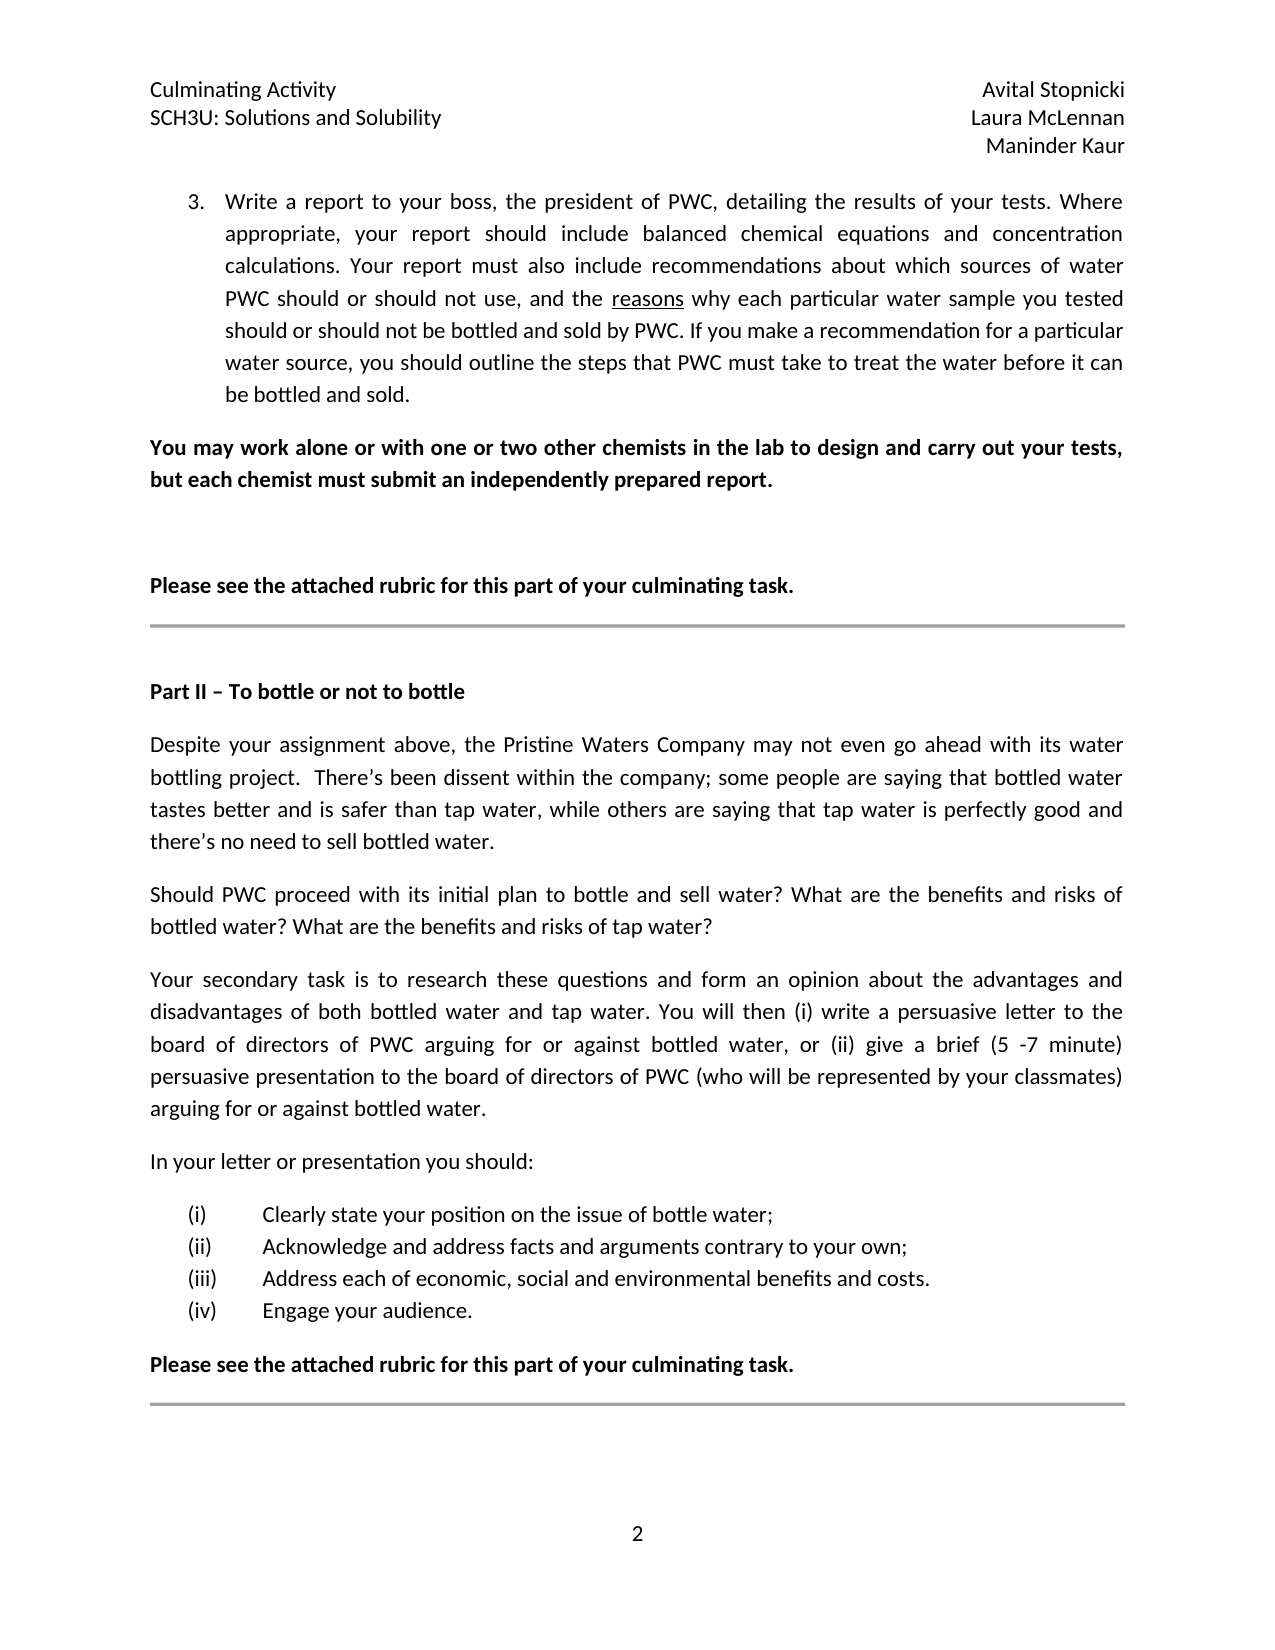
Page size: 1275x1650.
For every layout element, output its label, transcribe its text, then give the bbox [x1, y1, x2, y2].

text Despite your assignment above, the Pristine Waters Company may not even go ahead with its water bottling project. There’s been dissent within the company; some people are saying that bottled water tastes better and is safer than tap water, while others are saying that tap water is perfectly good and there’s no need to sell bottled water. [150, 731, 1125, 855]
list Clearly state your position on the issue of bottle water; [187, 1200, 1125, 1228]
list Address each of economic, social and environmental benefits and costs. [187, 1264, 1125, 1292]
text Please see the attached rubric for this part of your culminating task. [150, 1350, 1125, 1378]
text In your letter or presentation you should: [150, 1147, 1125, 1175]
text You may work alone or with one or two other chemists in the lab to design and carry out your tests, but each chemist must submit an independently prepared report. [150, 433, 1125, 493]
text Your secondary task is to research these questions and form an opinion about the advantages and disadvantages of both bottled water and tap water. You will then (i) write a persuasive letter to the board of directors of PWC arguing for or against bottled water, or (ii) give a brief (5 -7 minute) persuasive presentation to the board of directors of PWC (who will be represented by your classmates) arguing for or against bottled water. [150, 965, 1125, 1122]
list Engage your audience. [187, 1297, 1125, 1325]
text Part II – To bottle or not to bottle [150, 677, 1125, 706]
list Acknowledge and address facts and arguments contrary to your own; [187, 1232, 1125, 1260]
list Write a report to your boss, the president of PWC, detailing the results of your tests. Where appropriate, your report should include balanced chemical equations and concentration calculations. Your report must also include recommendations about which sources of water PWC should or should not use, and the reasons why each particular water sample you tested should or should not be bottled and sold by PWC. If you make a recommendation for a particular water source, you should outline the steps that PWC must take to treat the water before it can be bottled and sold. [187, 187, 1125, 408]
text Should PWC proceed with its initial plan to bottle and sell water? What are the benefits and risks of bottled water? What are the benefits and risks of tap water? [150, 880, 1125, 940]
text Please see the attached rubric for this part of your culminating task. [150, 571, 1125, 599]
